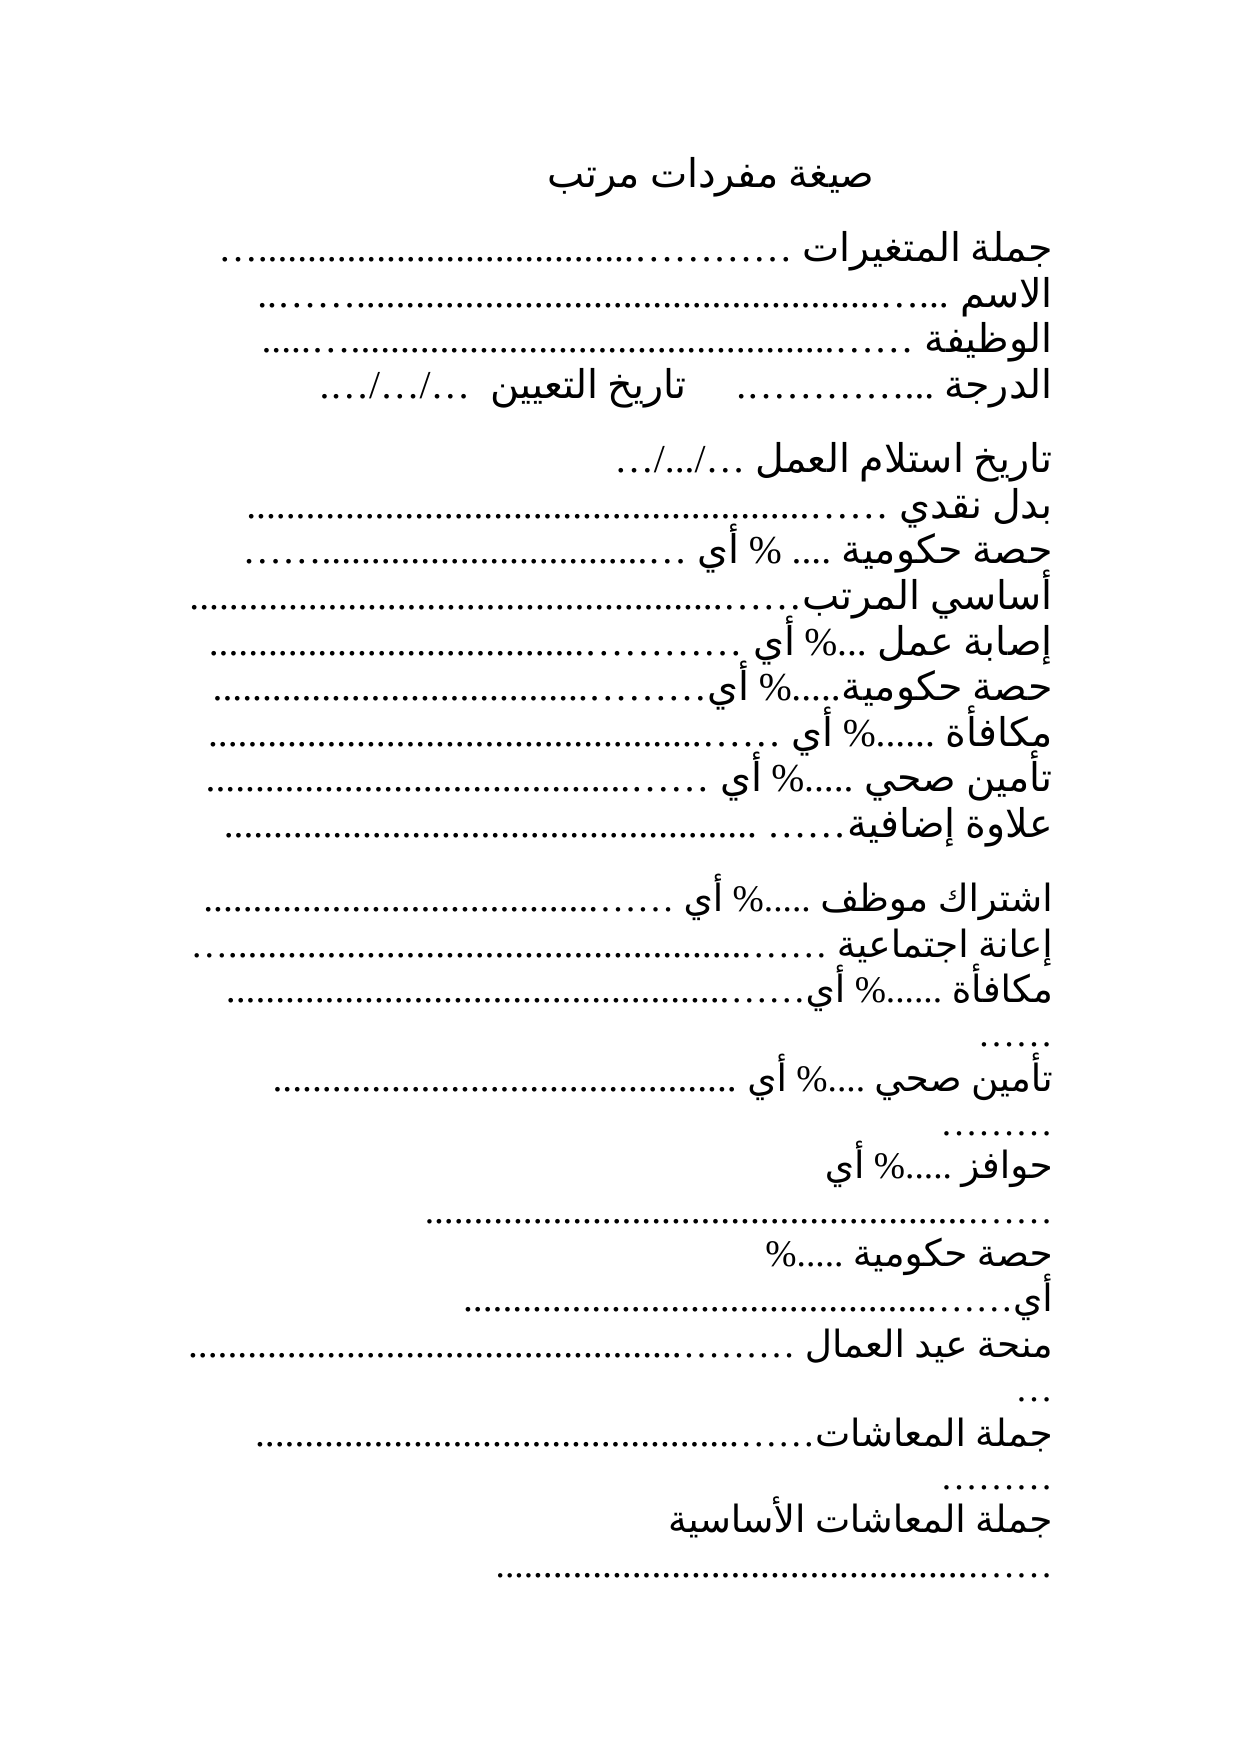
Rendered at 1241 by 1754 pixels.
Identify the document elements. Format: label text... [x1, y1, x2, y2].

text تاريخ استلام العمل …/.../… بدل نقدي ……......................................................... حصة حكومية .... % أي ….................................…… أساسي المرتب……...................................................... إصابة عمل ...% أي …………...................................... حصة حكومية.....% أي………...................................... مكافأة ......% أي …….................................................. تأمين صحي .....% أي ……........................................... علاوة إضافية…… ...................................................... [187, 436, 1053, 846]
text صيغة مفردات مرتب [187, 150, 1053, 196]
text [187, 875, 1053, 1586]
text جملة المتغيرات …………......................................… الاسم ...….....................................................…….. الوظيفة …….................................................…..... الدرجة ...…………. تاريخ التعيين …/…/…. [187, 225, 1053, 407]
